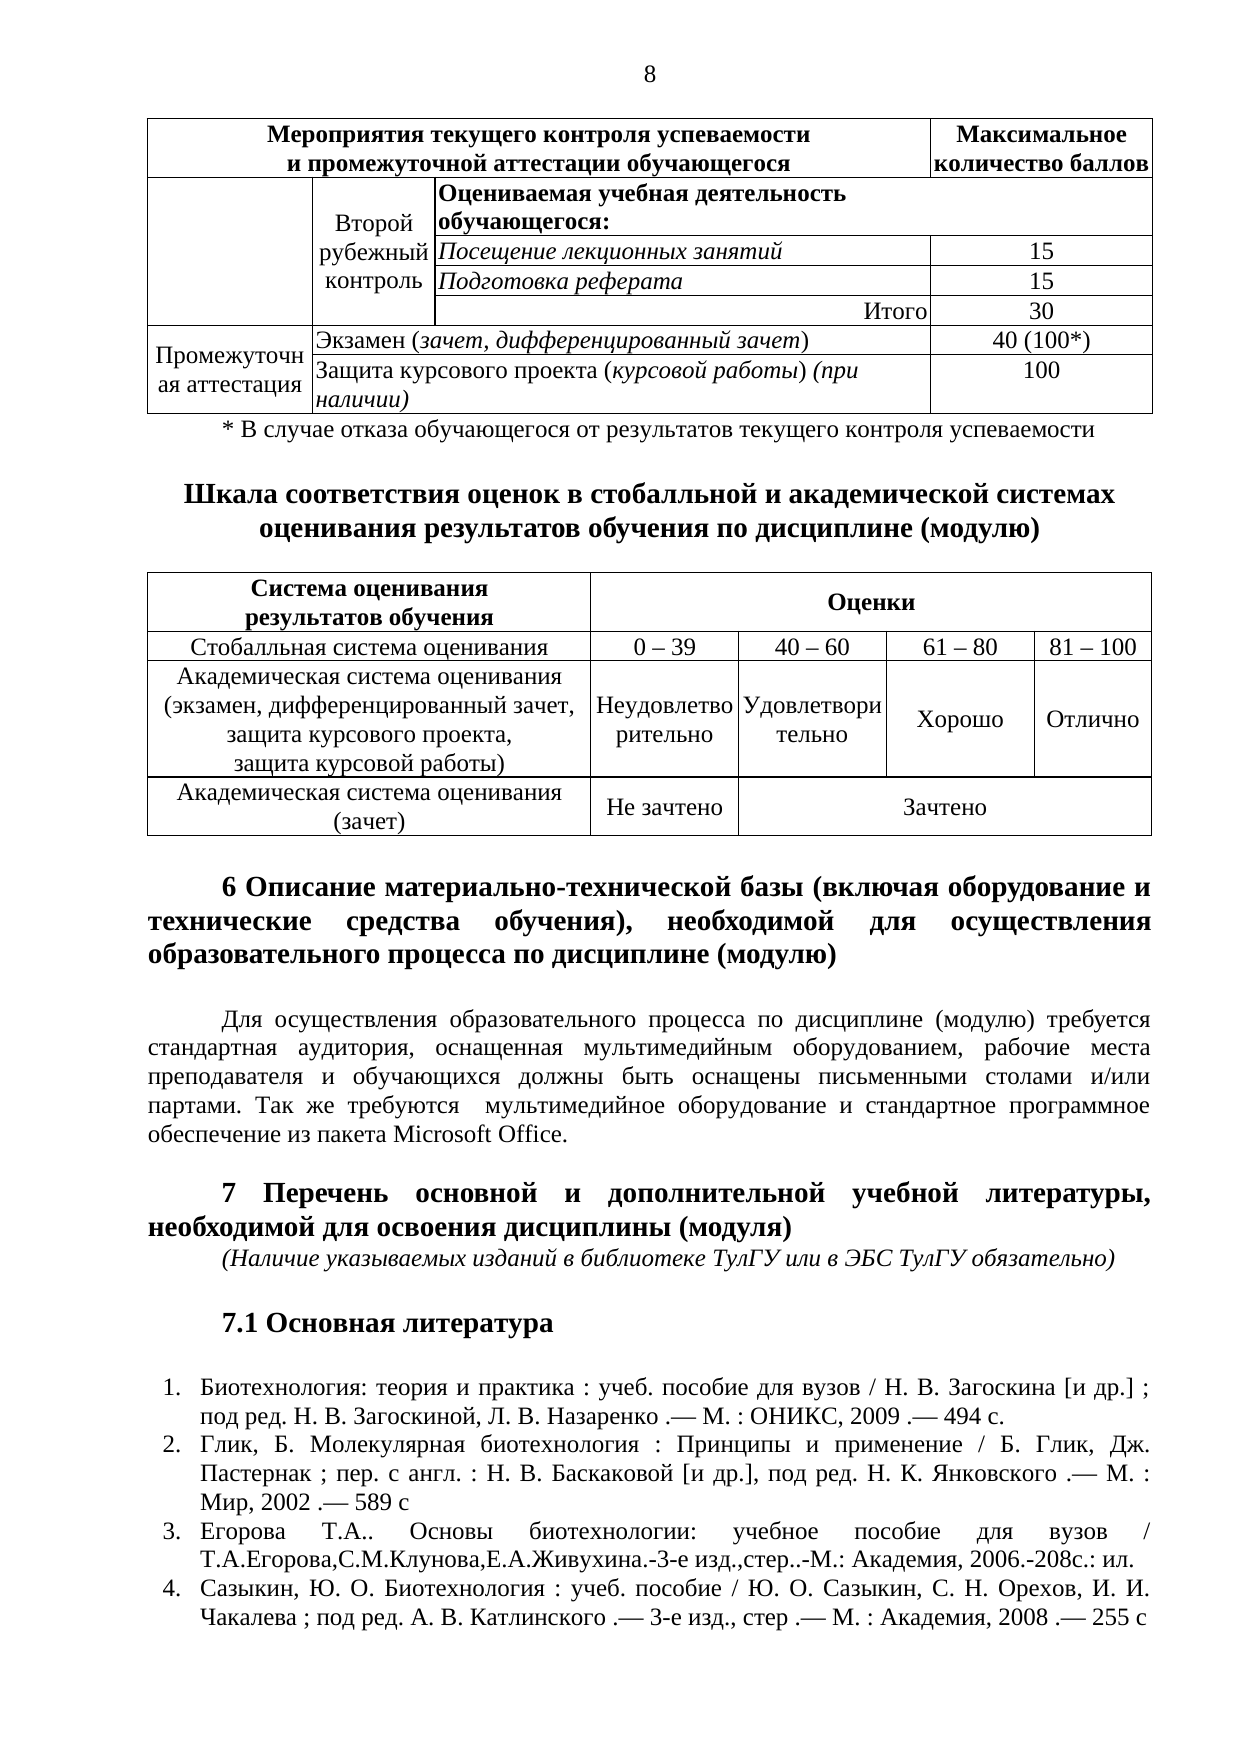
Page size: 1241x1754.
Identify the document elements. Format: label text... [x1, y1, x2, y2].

table_cell Второй рубежный контроль [313, 178, 434, 324]
list Егорова Т.А.. Основы биотехнологии: учебное пособие для вузов / Т.А.Егорова,С.М.Клунова,Е.А.Живухина.-3-е изд.,стер..-М.: Академия, 2006.-208с.: ил. [162, 1516, 1152, 1573]
table_cell Экзамен (зачет, дифференцированный зачет) [313, 326, 930, 354]
text Шкала соответствия оценок в стобалльной и академической системах оценивания результатов обучения по дисциплине (модулю) [148, 476, 1152, 543]
list Сазыкин, Ю. О. Биотехнология : учеб. пособие / Ю. О. Сазыкин, С. Н. Орехов, И. И. Чакалева ; под ред. А. В. Катлинского .— 3-е изд., стер .— М. : Академия, 2008 .— 255 с [162, 1573, 1152, 1631]
text 6 Описание материально-технической базы (включая оборудование и технические средства обучения), необходимой для осуществления образовательного процесса по дисциплине (модулю) [148, 869, 1152, 970]
table_cell Посещение лекционных занятий [436, 236, 930, 265]
table_cell 40 (100*) [931, 326, 1152, 354]
text 7 Перечень основной и дополнительной учебной литературы, необходимой для освоения дисциплины (модуля) [148, 1176, 1152, 1243]
table_cell 15 [931, 266, 1152, 295]
table_header Максимальное количество баллов [931, 119, 1152, 177]
list Биотехнология: теория и практика : учеб. пособие для вузов / Н. В. Загоскина [и др.] ; под ред. Н. В. Загоскиной, Л. В. Назаренко .— М. : ОНИКС, 2009 .— 494 с. [162, 1372, 1152, 1429]
table_cell Зачтено [739, 778, 1151, 835]
text * В случае отказа обучающегося от результатов текущего контроля успеваемости [148, 414, 1152, 443]
table_cell Защита курсового проекта (курсовой работы) (при наличии) [313, 355, 930, 413]
text Для осуществления образовательного процесса по дисциплине (модулю) требуется стандартная аудитория, оснащенная мультимедийным оборудованием, рабочие места преподавателя и обучающихся должны быть оснащены письменными столами и/или партами. Так же требуются мультимедийное оборудование и стандартное программное обеспечение из пакета Microsoft Office. [148, 1004, 1152, 1147]
table_cell 61 – 80 [887, 632, 1034, 660]
table_cell Отлично [1035, 661, 1151, 776]
table_cell Стобалльная система оценивания [148, 632, 590, 660]
table_cell Удовлетворительно [739, 661, 886, 776]
list Глик, Б. Молекулярная биотехнология : Принципы и применение / Б. Глик, Дж. Пастернак ; пер. с англ. : Н. В. Баскаковой [и др.], под ред. Н. К. Янковского .— М. : Мир, 2002 .— 589 с [162, 1429, 1152, 1516]
text (Наличие указываемых изданий в библиотеке ТулГУ или в ЭБС ТулГУ обязательно) [148, 1243, 1152, 1271]
table_cell Итого [436, 296, 930, 324]
text 7.1 Основная литература [148, 1305, 1152, 1338]
table_cell Неудовлетворительно [591, 661, 738, 776]
table_cell 100 [931, 355, 1152, 413]
table_cell Академическая система оценивания (экзамен, дифференцированный зачет, защита курсового проекта, защита курсовой работы) [148, 661, 590, 776]
table_header Система оценивания результатов обучения [148, 573, 590, 631]
table_cell Промежуточная аттестация [148, 326, 312, 413]
table_cell Академическая система оценивания (зачет) [148, 778, 590, 835]
table_cell 0 – 39 [591, 632, 738, 660]
table_cell 15 [931, 236, 1152, 265]
table_cell 40 – 60 [739, 632, 886, 660]
table_cell Хорошо [887, 661, 1034, 776]
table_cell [436, 178, 1152, 235]
table_cell 30 [931, 296, 1152, 324]
table_header Оценки [591, 573, 1151, 631]
table_header Мероприятия текущего контроля успеваемости и промежуточной аттестации обучающегося [148, 119, 930, 177]
table_cell 81 – 100 [1035, 632, 1151, 660]
table_cell Подготовка реферата [436, 266, 930, 295]
table_cell Не зачтено [591, 778, 738, 835]
